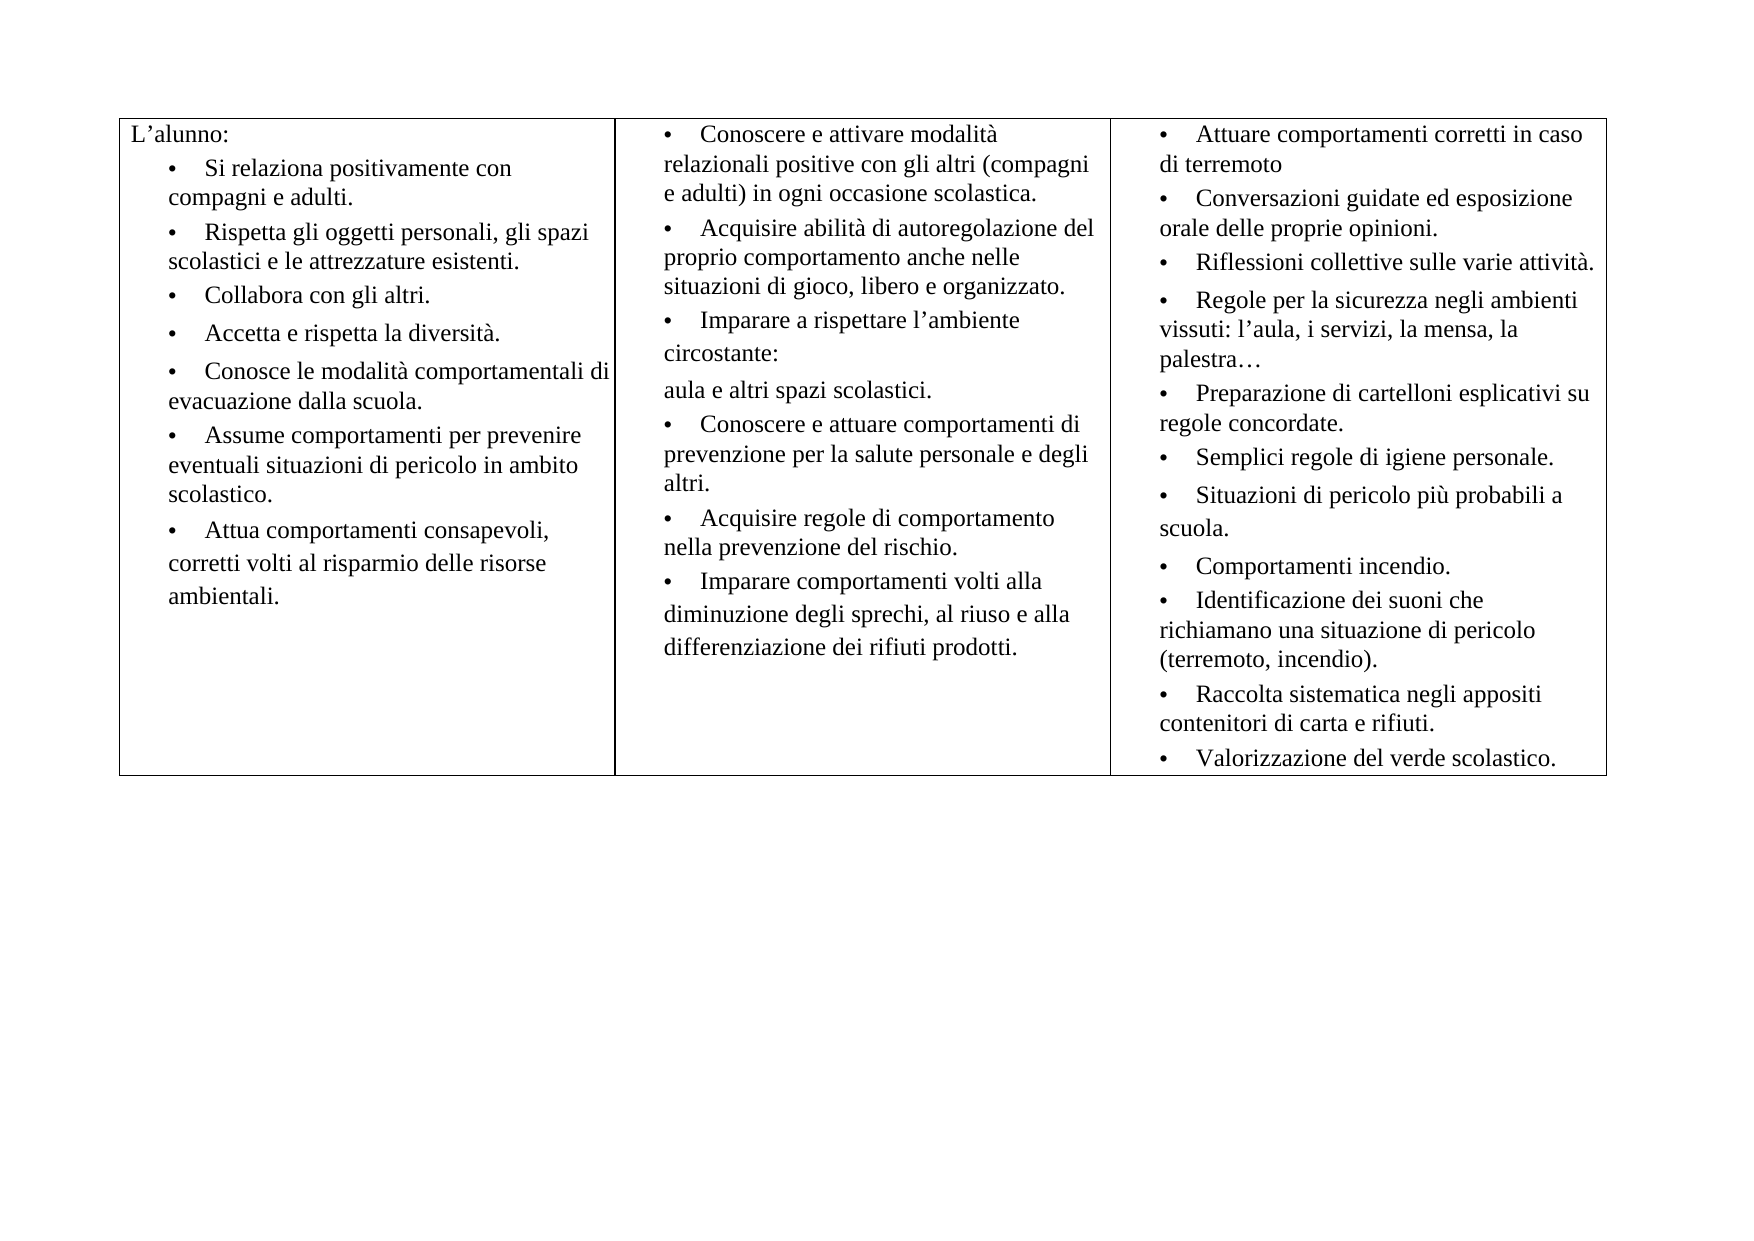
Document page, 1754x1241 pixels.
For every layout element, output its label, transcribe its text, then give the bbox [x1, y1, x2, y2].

table_cell Conoscere e attivare modalità relazionali positive con gli altri (compagni e adulti) in ogni occasione scolastica. Acquisire abilità di autoregolazione del proprio comportamento anche nelle situazioni di gioco, libero e organizzato. Imparare a rispettare l’ambiente circostante: aula e altri spazi scolastici. Conoscere e attuare comportamenti di prevenzione per la salute personale e degli altri. Acquisire regole di comportamento nella prevenzione del rischio. Imparare comportamenti volti alla diminuzione degli sprechi, al riuso e alla differenziazione dei rifiuti prodotti. [616, 119, 1110, 775]
table_cell L’alunno: Si relaziona positivamente con compagni e adulti. Rispetta gli oggetti personali, gli spazi scolastici e le attrezzature esistenti. Collabora con gli altri. Accetta e rispetta la diversità. Conosce le modalità comportamentali di evacuazione dalla scuola. Assume comportamenti per prevenire eventuali situazioni di pericolo in ambito scolastico. Attua comportamenti consapevoli, corretti volti al risparmio delle risorse ambientali. [120, 119, 614, 775]
table_cell Attuare comportamenti corretti in caso di terremoto Conversazioni guidate ed esposizione orale delle proprie opinioni. Riflessioni collettive sulle varie attività. Regole per la sicurezza negli ambienti vissuti: l’aula, i servizi, la mensa, la palestra… Preparazione di cartelloni esplicativi su regole concordate. Semplici regole di igiene personale. Situazioni di pericolo più probabili a scuola. Comportamenti incendio. Identificazione dei suoni che richiamano una situazione di pericolo (terremoto, incendio). Raccolta sistematica negli appositi contenitori di carta e rifiuti. Valorizzazione del verde scolastico. [1111, 119, 1606, 775]
